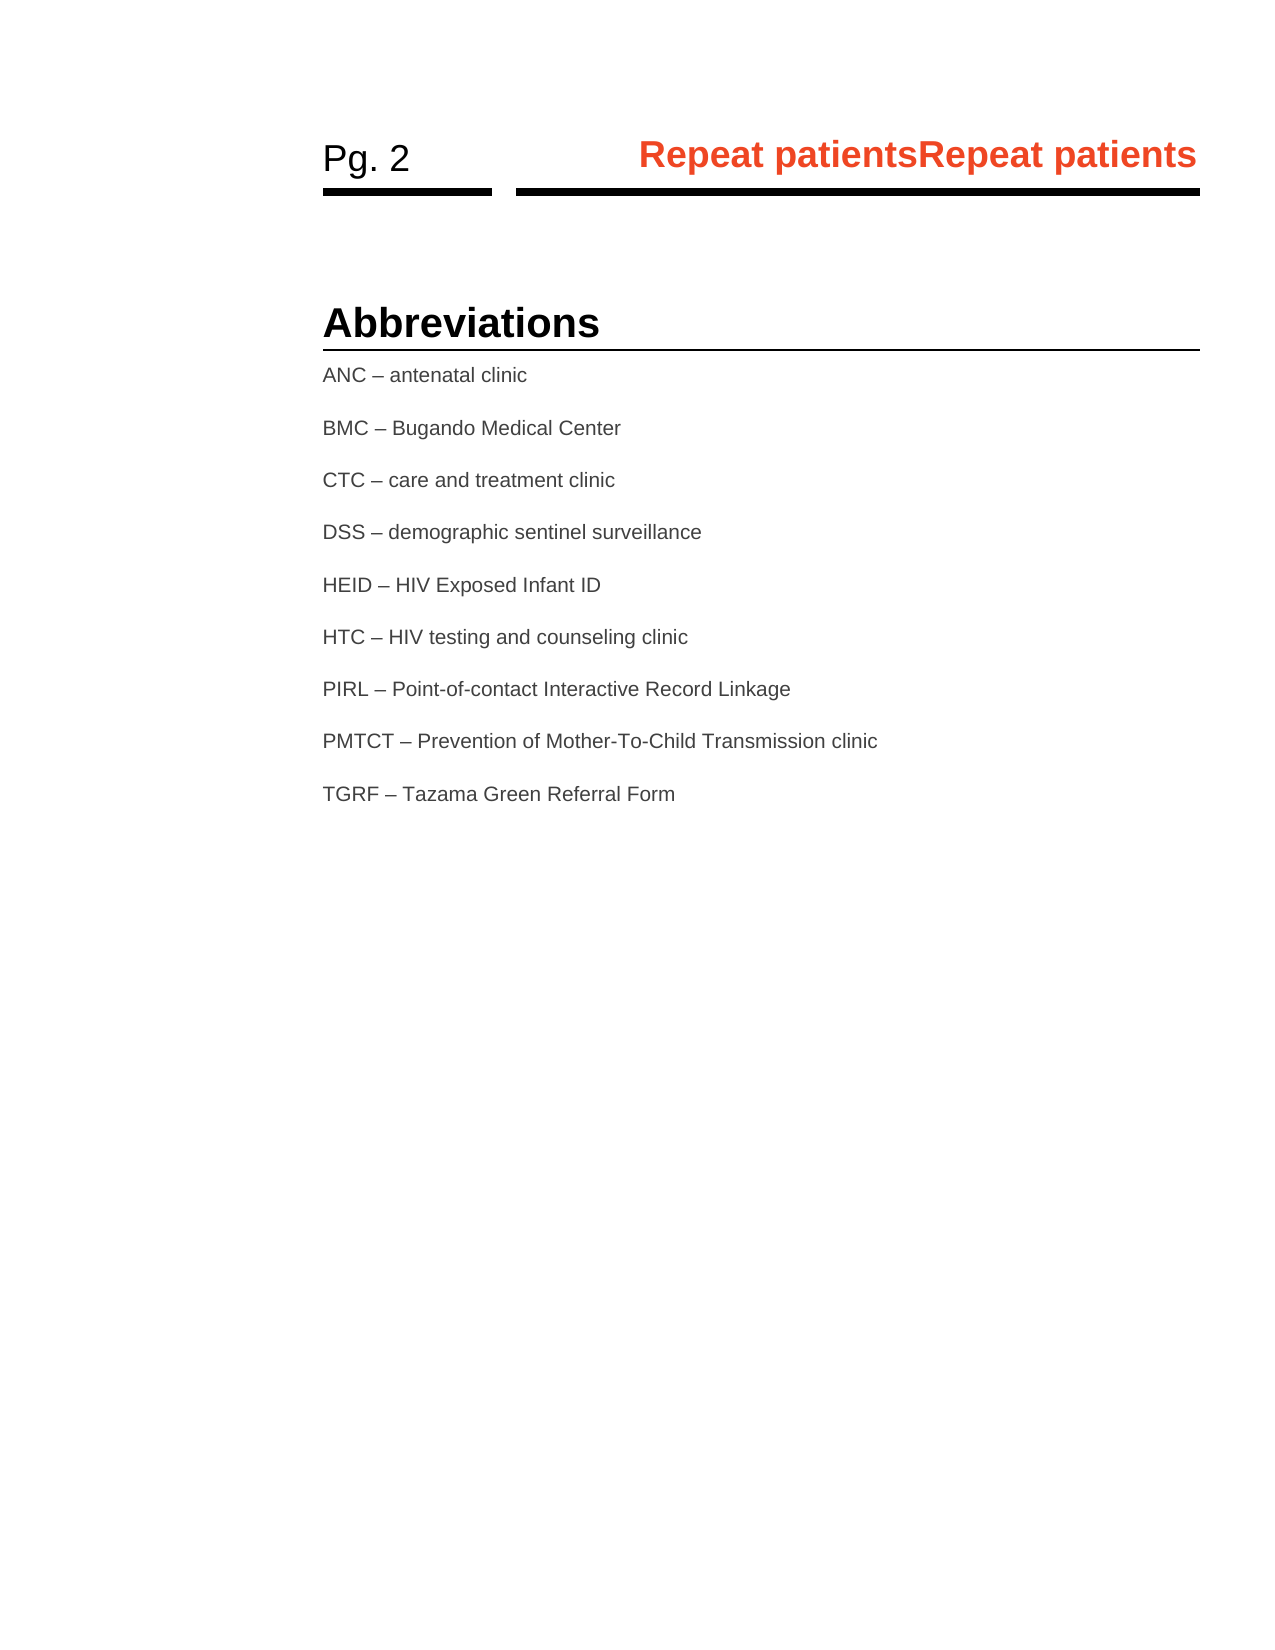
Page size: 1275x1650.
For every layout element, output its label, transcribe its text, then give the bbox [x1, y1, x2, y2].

text PIRL – Point-of-contact Interactive Record Linkage [322, 677, 1200, 701]
text TGRF – Tazama Green Referral Form [322, 782, 1200, 806]
text BMC – Bugando Medical Center [322, 416, 1200, 439]
subtitle Abbreviations [322, 299, 1200, 351]
text ANC – antenatal clinic [322, 363, 1200, 387]
text CTC – care and treatment clinic [322, 468, 1200, 492]
text DSS – demographic sentinel surveillance [322, 520, 1200, 544]
text HTC – HIV testing and counseling clinic [322, 625, 1200, 649]
text PMTCT – Prevention of Mother-To-Child Transmission clinic [322, 729, 1200, 753]
text HEID – HIV Exposed Infant ID [322, 572, 1200, 596]
